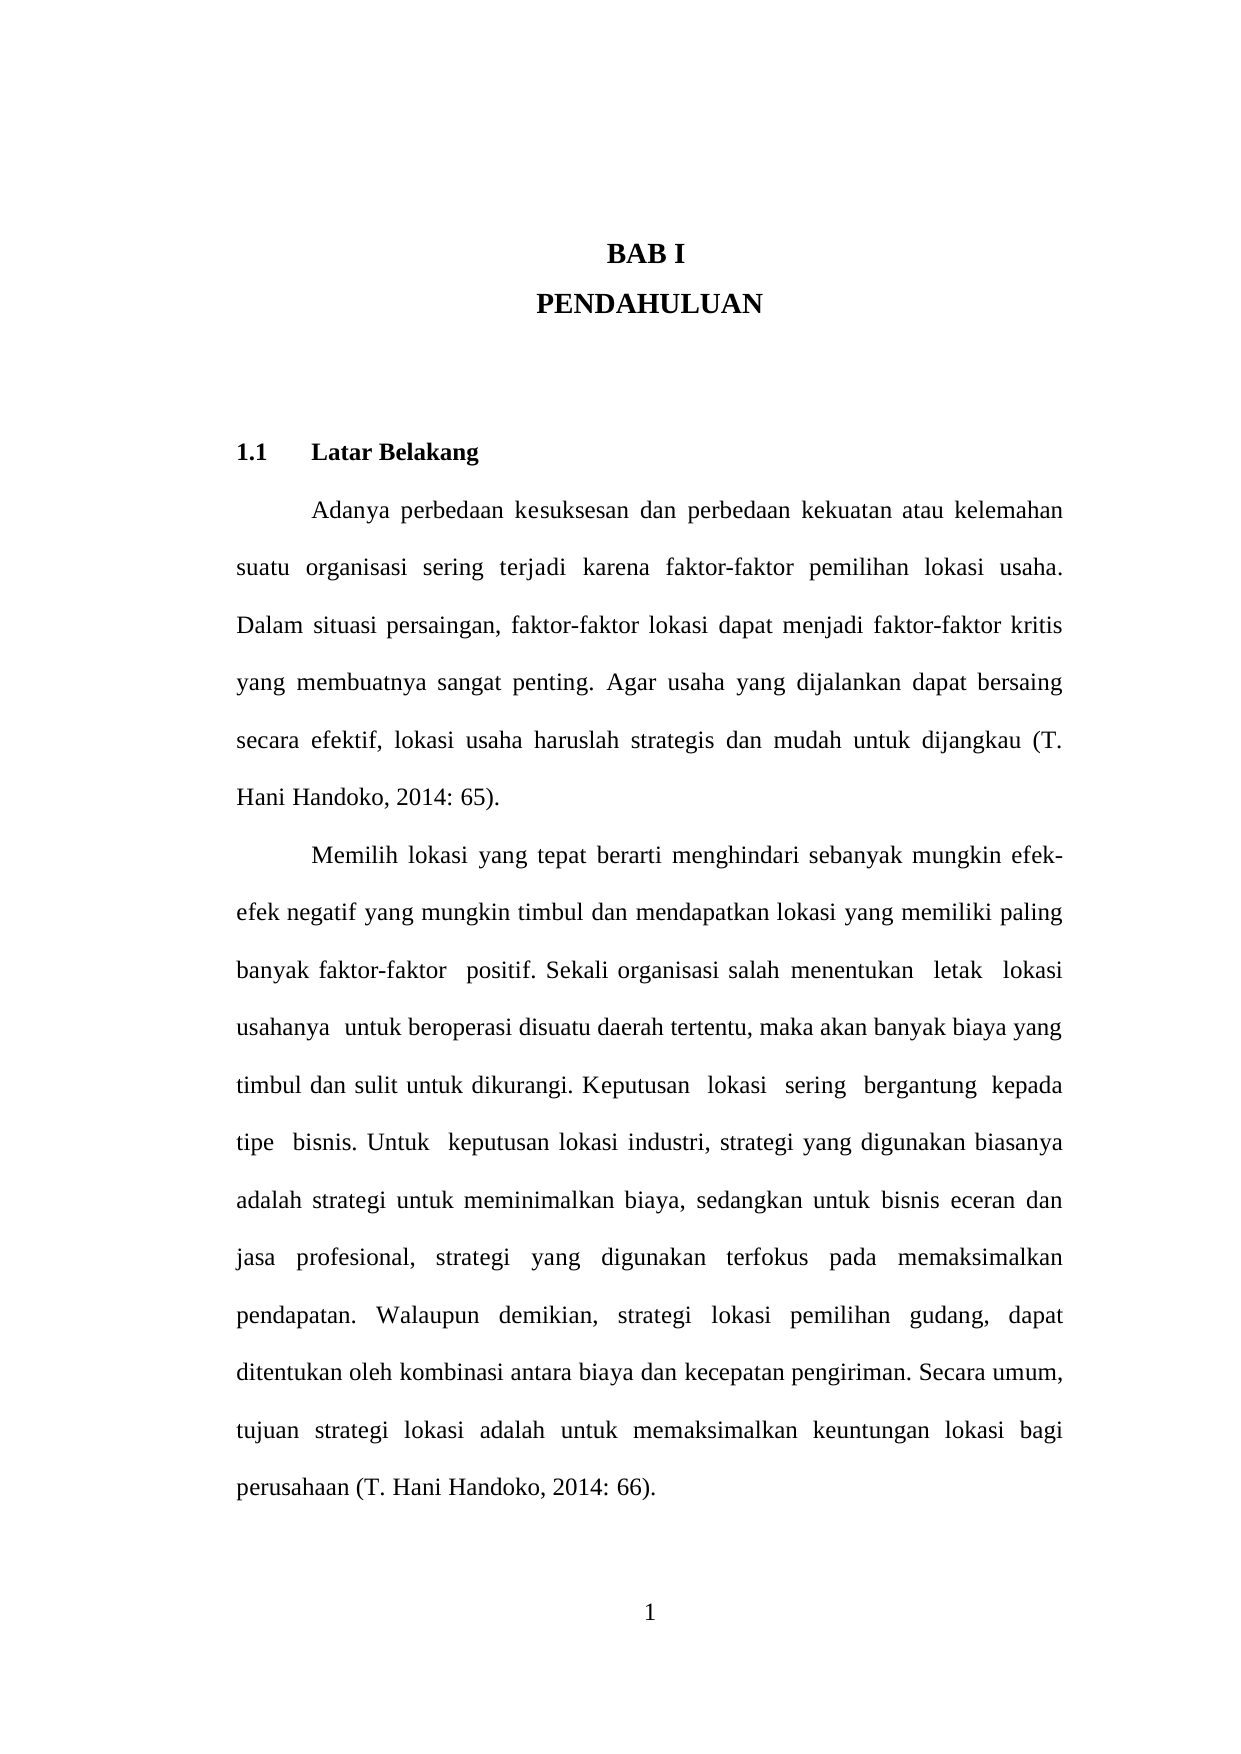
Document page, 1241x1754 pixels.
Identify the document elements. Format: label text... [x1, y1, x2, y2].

text Memilih lokasi yang tepat berarti menghindari sebanyak mungkin efek-efek negatif yang mungkin timbul dan mendapatkan lokasi yang memiliki paling banyak faktor-faktor positif. Sekali organisasi salah menentukan letak lokasi usahanya untuk beroperasi disuatu daerah tertentu, maka akan banyak biaya yang timbul dan sulit untuk dikurangi. Keputusan lokasi sering bergantung kepada tipe bisnis. Untuk keputusan lokasi industri, strategi yang digunakan biasanya adalah strategi untuk meminimalkan biaya, sedangkan untuk bisnis eceran dan jasa profesional, strategi yang digunakan terfokus pada memaksimalkan pendapatan. Walaupun demikian, strategi lokasi pemilihan gudang, dapat ditentukan oleh kombinasi antara biaya dan kecepatan pengiriman. Secara umum, tujuan strategi lokasi adalah untuk memaksimalkan keuntungan lokasi bagi perusahaan (T. Hani Handoko, 2014: 66). [236, 840, 1063, 1501]
subtitle Latar Belakang [236, 437, 1063, 466]
subtitle BAB I PENDAHULUAN [236, 236, 1063, 320]
text Adanya perbedaan kesuksesan dan perbedaan kekuatan atau kelemahan suatu organisasi sering terjadi karena faktor-faktor pemilihan lokasi usaha. Dalam situasi persaingan, faktor-faktor lokasi dapat menjadi faktor-faktor kritis yang membuatnya sangat penting. Agar usaha yang dijalankan dapat bersaing secara efektif, lokasi usaha haruslah strategis dan mudah untuk dijangkau (T. Hani Handoko, 2014: 65). [236, 495, 1063, 811]
